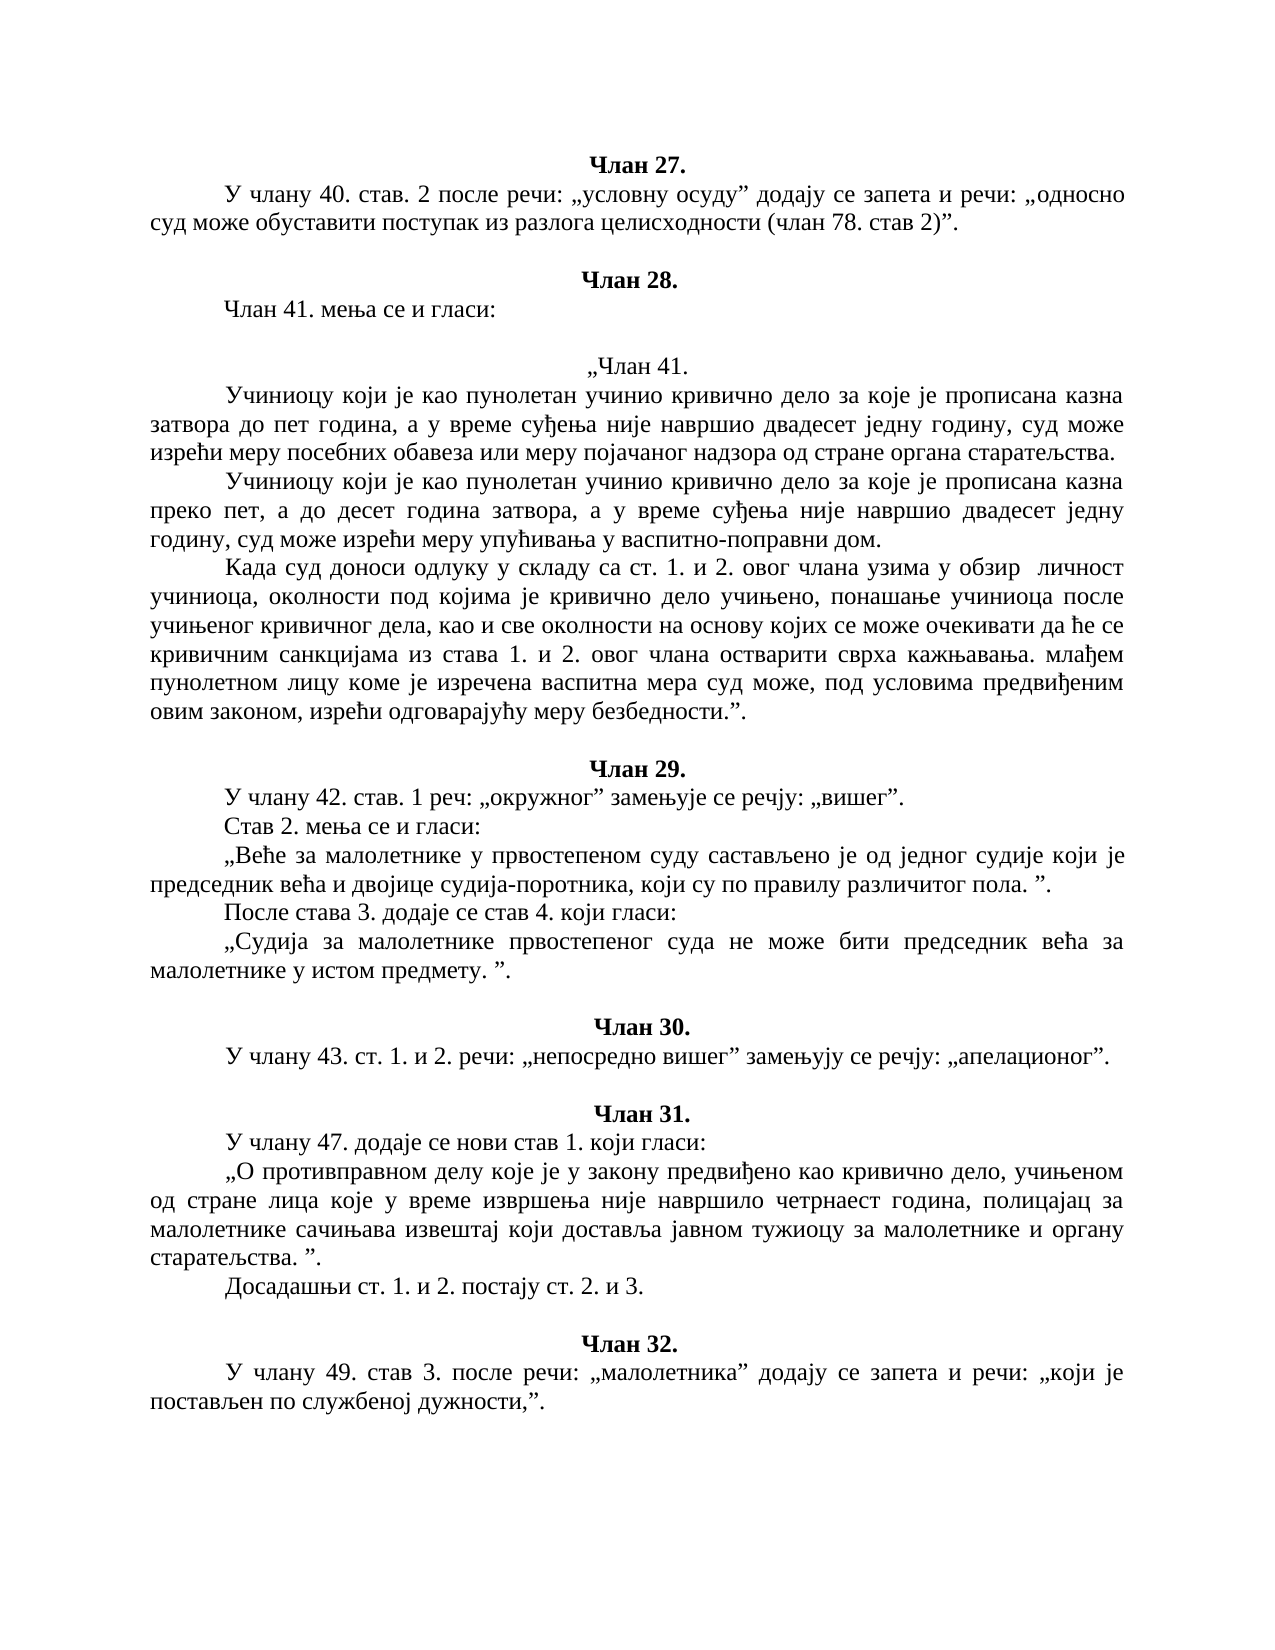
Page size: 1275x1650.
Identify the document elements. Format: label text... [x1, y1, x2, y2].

text Учиниоцу који је као пунолетан учинио кривично дело за које је прописана казна преко пет, а до десет година затвора, а у време суђења није навршио двадесет једну годину, суд може изрећи меру упућивања у васпитно-поправни дом. [150, 466, 1125, 552]
text Учиниоцу који је као пунолетан учинио кривично дело за које је прописана казна затвора до пет година, а у време суђења није навршио двадесет једну годину, суд може изрећи меру посебних обавеза или меру појачаног надзора од стране органа старатељства. [150, 380, 1125, 466]
text Члан 30. [150, 1012, 1125, 1041]
text После става 3. додаје се став 4. који гласи: [150, 897, 1125, 926]
text У члану 43. ст. 1. и 2. речи: „непосредно вишег” замењују се речју: „апелационог”. [150, 1041, 1125, 1070]
text Члан 31. [150, 1099, 1125, 1127]
text Када суд доноси одлуку у складу са ст. 1. и 2. овог члана узима у обзир личност учиниоца, околности под којима је кривично дело учињено, понашање учиниоца после учињеног кривичног дела, као и све околности на основу којих се може очекивати да ће се кривичним санкцијама из става 1. и 2. овог члана остварити сврха кажњавања. млађем пунолетном лицу коме је изречена васпитна мера суд може, под условима предвиђеним овим законом, изрећи одговарајућу меру безбедности.”. [150, 552, 1125, 725]
text „Судија за малолетнике првостепеног суда не може бити председник већа за малолетнике у истом предмету. ”. [150, 926, 1125, 984]
text Члан 27. [150, 150, 1125, 179]
text У члану 49. став 3. после речи: „малолетника” додају се запета и речи: „који је постављен по службеној дужности,”. [150, 1357, 1125, 1415]
text Члан 29. [150, 754, 1125, 782]
text „Веће за малолетнике у првостепеном суду састављено је од једног судије који је председник већа и двојице судија-поротника, који су по правилу различитог пола. ”. [150, 840, 1125, 897]
text У члану 47. додаје се нови став 1. који гласи: [150, 1127, 1125, 1156]
text У члану 42. став. 1 реч: „окружног” замењује се речју: „вишег”. [150, 782, 1125, 811]
text „Члан 41. [150, 351, 1125, 380]
text Члан 41. мења се и гласи: [150, 294, 1125, 322]
text Члан 28. [150, 265, 1125, 294]
text Члан 32. [150, 1329, 1125, 1357]
text „О противправном делу које је у закону предвиђено као кривично дело, учињеном од стране лица које у време извршења није навршило четрнаест година, полицајац за малолетнике сачињава извештај који доставља јавном тужиоцу за малолетнике и органу старатељства. ”. [150, 1156, 1125, 1271]
text Досадашњи ст. 1. и 2. постају ст. 2. и 3. [150, 1271, 1125, 1300]
text Став 2. мења се и гласи: [150, 811, 1125, 840]
text У члану 40. став. 2 после речи: „условну осуду” додају се запета и речи: „односно суд може обуставити поступак из разлога целисходности (члан 78. став 2)”. [150, 179, 1125, 236]
